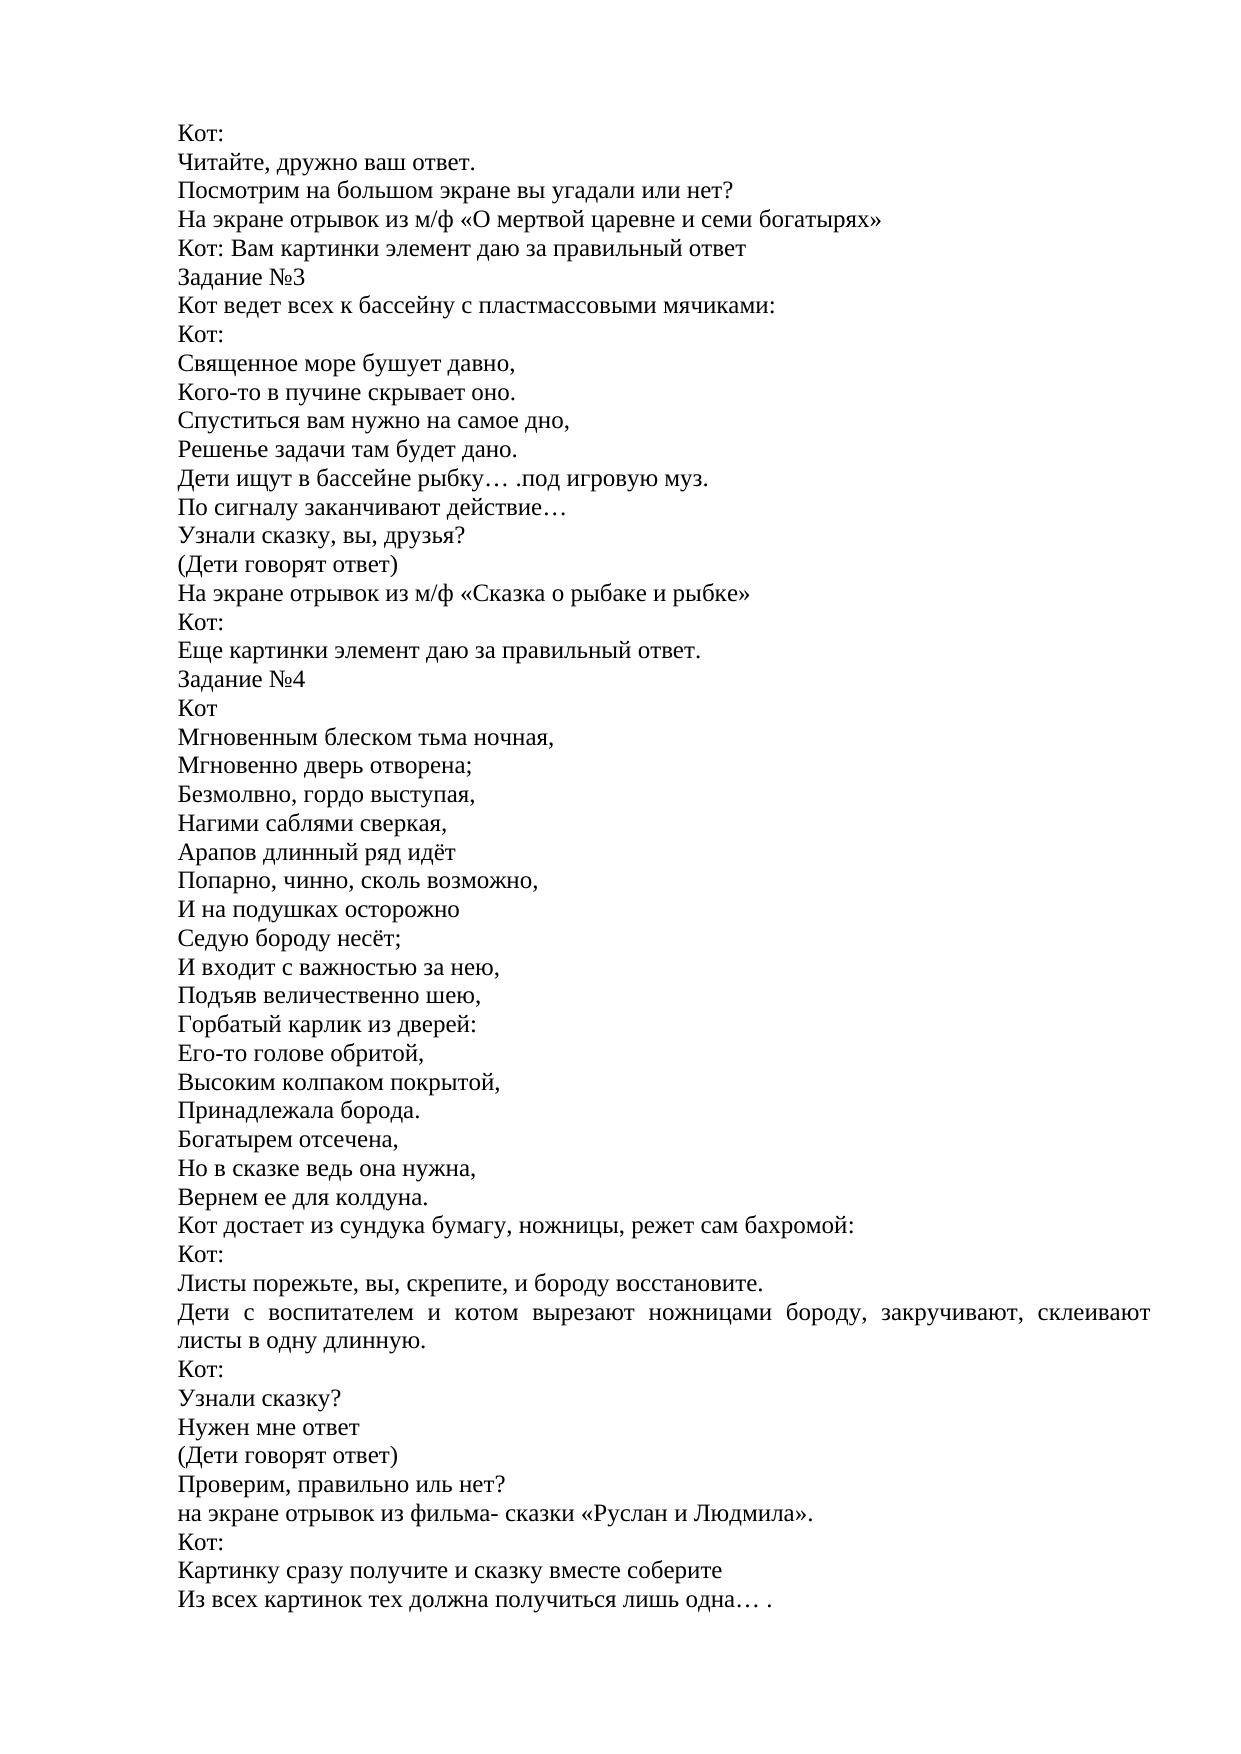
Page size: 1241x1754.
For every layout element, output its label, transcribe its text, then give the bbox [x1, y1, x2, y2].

text Священное море бушует давно, [177, 348, 1152, 377]
text Кот: [177, 319, 1152, 348]
text Кот: [177, 1354, 1152, 1383]
text И на подушках осторожно [177, 894, 1152, 923]
text Мгновенно дверь отворена; [177, 751, 1152, 779]
text Принадлежала борода. [177, 1096, 1152, 1124]
text Посмотрим на большом экране вы угадали или нет? [177, 176, 1152, 204]
text Подъяв величественно шею, [177, 981, 1152, 1009]
text Узнали сказку, вы, друзья? [177, 521, 1152, 549]
text Безмолвно, гордо выступая, [177, 779, 1152, 808]
text По сигналу заканчивают действие… [177, 492, 1152, 521]
text Из всех картинок тех должна получиться лишь одна… . [177, 1584, 1152, 1613]
text Попарно, чинно, сколь возможно, [177, 866, 1152, 894]
text (Дети говорят ответ) [177, 1441, 1152, 1469]
text Кот достает из сундука бумагу, ножницы, режет сам бахромой: [177, 1211, 1152, 1239]
text на экране отрывок из фильма- сказки «Руслан и Людмила». [177, 1498, 1152, 1527]
text На экране отрывок из м/ф «Сказка о рыбаке и рыбке» [177, 578, 1152, 607]
text Кот: Вам картинки элемент даю за правильный ответ [177, 233, 1152, 262]
text Кот: [177, 607, 1152, 636]
text Картинку сразу получите и сказку вместе соберите [177, 1556, 1152, 1584]
text Кот: [177, 1527, 1152, 1556]
text Решенье задачи там будет дано. [177, 434, 1152, 463]
text Горбатый карлик из дверей: [177, 1009, 1152, 1038]
text Спуститься вам нужно на самое дно, [177, 406, 1152, 434]
text Богатырем отсечена, [177, 1124, 1152, 1153]
text Седую бороду несёт; [177, 923, 1152, 952]
text Кот: [177, 1239, 1152, 1268]
text И входит с важностью за нею, [177, 952, 1152, 981]
text Задание №4 [177, 664, 1152, 693]
text Нагими саблями сверкая, [177, 808, 1152, 837]
text Арапов длинный ряд идёт [177, 837, 1152, 866]
text Нужен мне ответ [177, 1412, 1152, 1441]
text Дети с воспитателем и котом вырезают ножницами бороду, закручивают, склеивают листы в одну длинную. [177, 1297, 1152, 1354]
text Читайте, дружно ваш ответ. [177, 147, 1152, 176]
text Вернем ее для колдуна. [177, 1182, 1152, 1211]
text Узнали сказку? [177, 1383, 1152, 1412]
text На экране отрывок из м/ф «О мертвой царевне и семи богатырях» [177, 204, 1152, 233]
text Кот ведет всех к бассейну с пластмассовыми мячиками: [177, 291, 1152, 319]
text Кого-то в пучине скрывает оно. [177, 377, 1152, 406]
text Задание №3 [177, 262, 1152, 291]
text Его-то голове обритой, [177, 1038, 1152, 1067]
text Мгновенным блеском тьма ночная, [177, 722, 1152, 751]
text Еще картинки элемент даю за правильный ответ. [177, 636, 1152, 664]
text Кот: [177, 118, 1152, 147]
text Но в сказке ведь она нужна, [177, 1153, 1152, 1182]
text Кот [177, 693, 1152, 722]
text Дети ищут в бассейне рыбку… .под игровую муз. [177, 463, 1152, 492]
text (Дети говорят ответ) [177, 549, 1152, 578]
text Высоким колпаком покрытой, [177, 1067, 1152, 1096]
text Проверим, правильно иль нет? [177, 1469, 1152, 1498]
text Листы порежьте, вы, скрепите, и бороду восстановите. [177, 1268, 1152, 1297]
